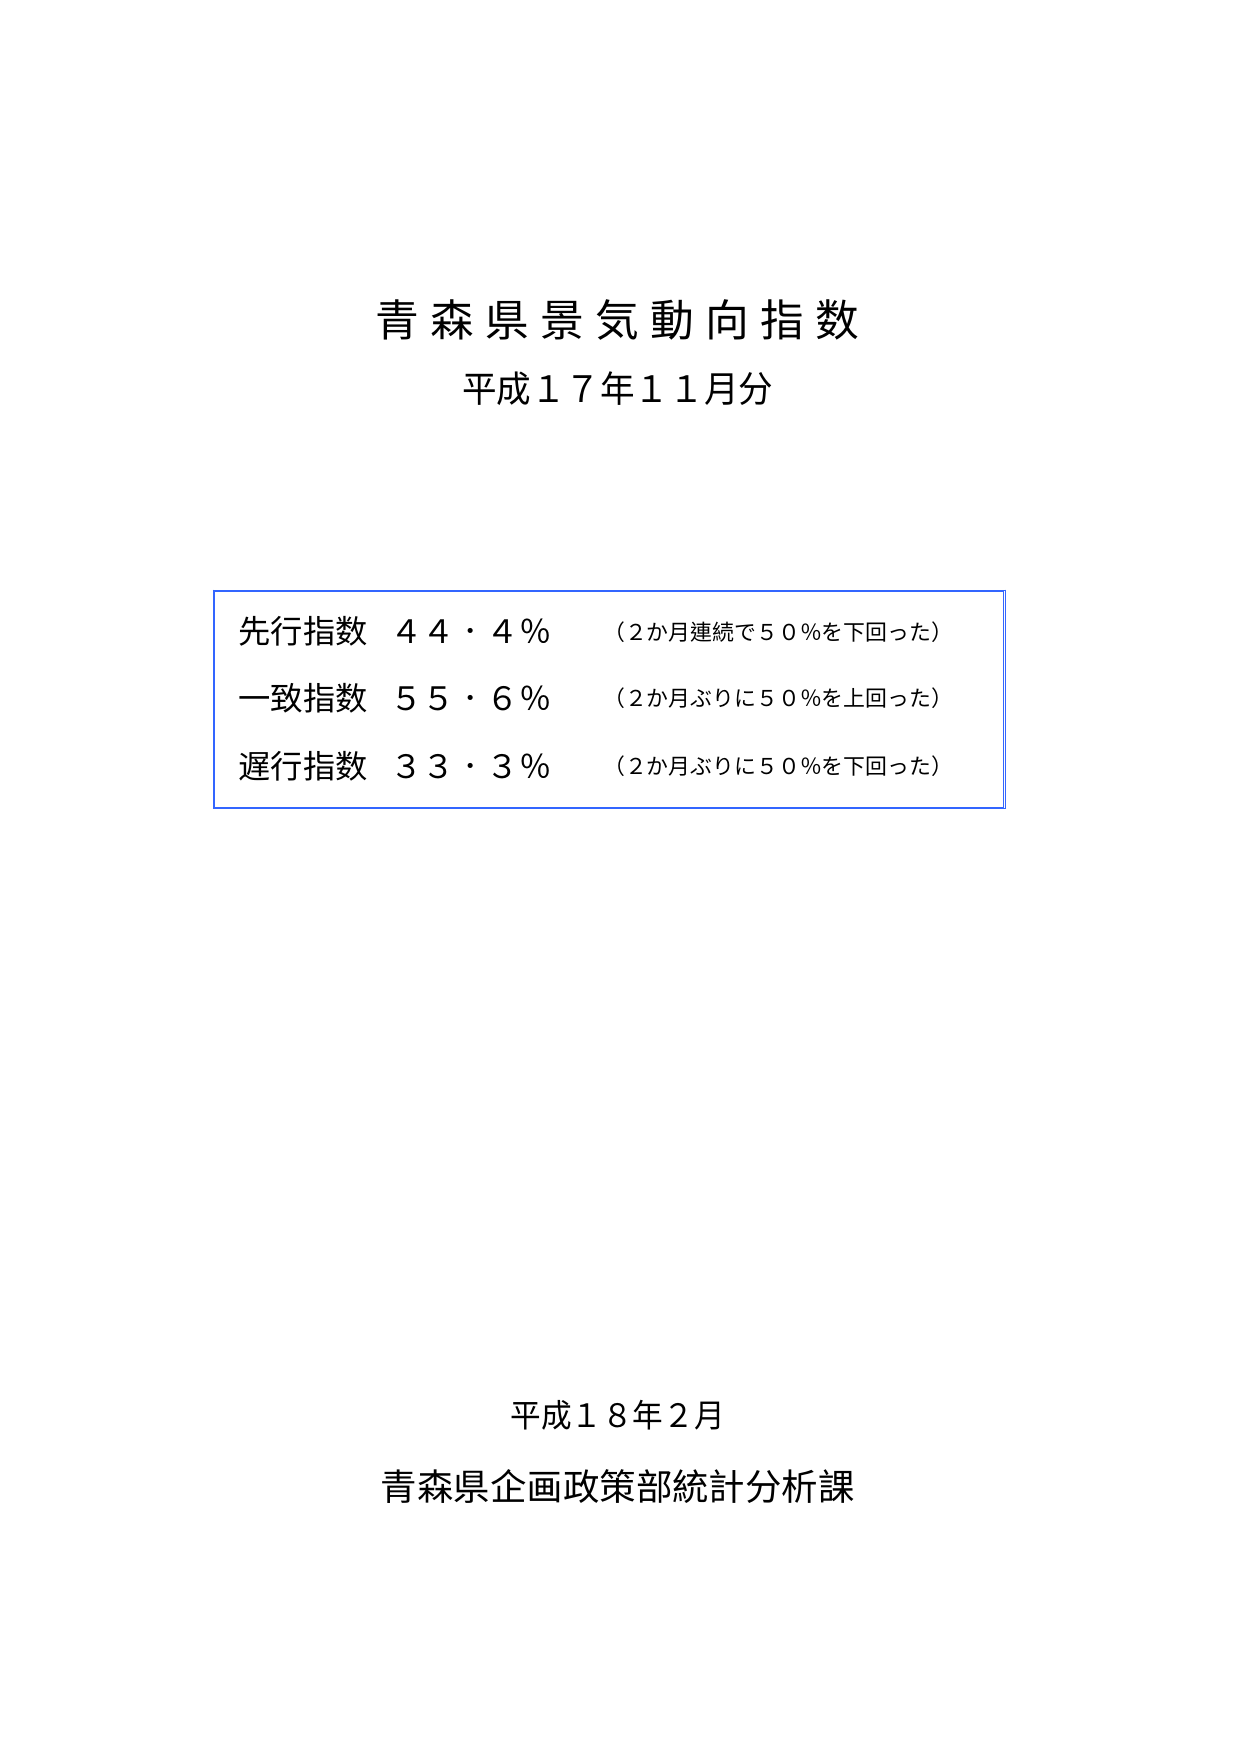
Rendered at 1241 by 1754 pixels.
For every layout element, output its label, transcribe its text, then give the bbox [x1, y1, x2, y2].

table_header 先行指数 [215, 592, 377, 663]
table_cell （２か月ぶりに５０％を上回った） [576, 663, 1003, 731]
text 平成１８年２月 [106, 1393, 1128, 1437]
table_cell 遅行指数 [215, 731, 377, 806]
text 平成１７年１１月分 [106, 363, 1128, 413]
text 青森県企画政策部統計分析課 [106, 1461, 1129, 1511]
table_header （２か月連続で５０％を下回った） [576, 592, 1003, 663]
table_header ４４．４％ [377, 592, 576, 663]
table_cell ５５．６％ [377, 663, 576, 731]
text 青 森 県 景 気 動 向 指 数 [106, 290, 1128, 350]
table_cell 一致指数 [215, 663, 377, 731]
table_cell ３３．３％ [377, 731, 576, 806]
table_cell （２か月ぶりに５０％を下回った） [576, 731, 1003, 806]
